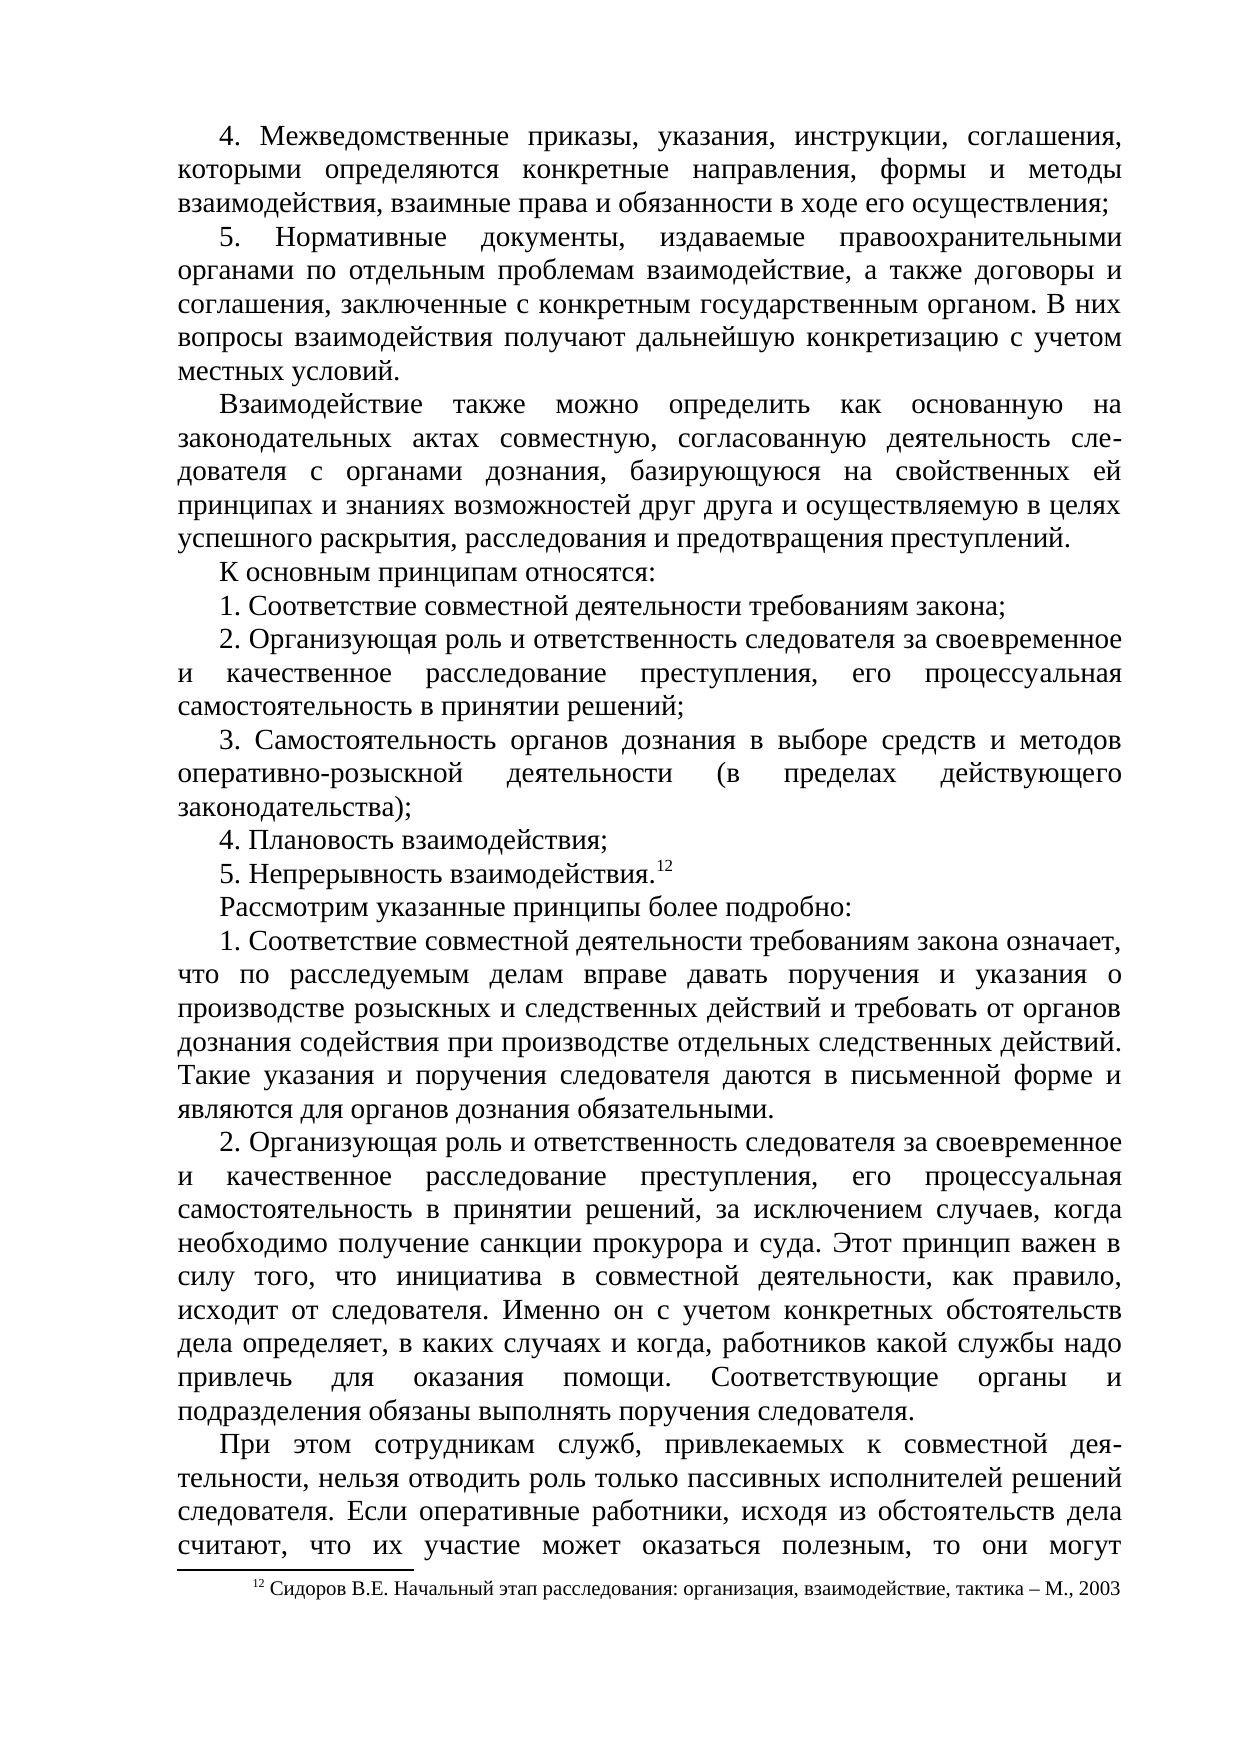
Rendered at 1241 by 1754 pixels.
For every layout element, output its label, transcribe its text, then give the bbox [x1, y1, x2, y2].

text 4. Межведомственные приказы, указания, инструкции, соглашения, которыми определяются конкретные направления, формы и методы взаимодействия, взаимные права и обязанности в ходе его осуществления; [177, 118, 1122, 219]
text 2. Организующая роль и ответственность следователя за своевременное и качественное расследование преступления, его процессуальная самостоятельность в принятии решений; [177, 621, 1122, 722]
text 1. Соответствие совместной деятельности требованиям закона означает, что по расследуемым делам вправе давать поручения и указания о производстве розыскных и следственных действий и требовать от органов дознания содействия при производстве отдельных следственных действий. Такие указания и поручения следователя даются в письменной форме и являются для органов дознания обязательными. [177, 923, 1122, 1124]
text 5. Нормативные документы, издаваемые правоохранительными органами по отдельным проблемам взаимодействие, а также договоры и соглашения, заключенные с конкретным государственным органом. В них вопросы взаимодействия получают дальнейшую конкретизацию с учетом местных условий. [177, 219, 1122, 386]
text 3. Самостоятельность органов дознания в выборе средств и методов оперативно-розыскной деятельности (в пределах действующего законодательства); [177, 722, 1122, 822]
text Рассмотрим указанные принципы более подробно: [177, 889, 1122, 923]
text 2. Организующая роль и ответственность следователя за своевременное и качественное расследование преступления, его процессуальная самостоятельность в принятии решений, за исключением случаев, когда необходимо получение санкции прокурора и суда. Этот принцип важен в силу того, что инициатива в совместной деятельности, как правило, исходит от следователя. Именно он с учетом конкретных обстоятельств дела определяет, в каких случаях и когда, работников какой службы надо привлечь для оказания помощи. Соответствующие органы и подразделения обязаны выполнять поручения следователя. [177, 1124, 1122, 1426]
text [177, 1426, 1122, 1560]
text 4. Плановость взаимодействия; [177, 822, 1122, 856]
text К основным принципам относятся: [177, 554, 1122, 588]
text 5. Непрерывность взаимодействия. [177, 856, 1122, 889]
text Взаимодействие также можно определить как основанную на законодательных актах совместную, согласованную деятельность следователя с органами дознания, базирующуюся на свойственных ей принципах и знаниях возможностей друг друга и осуществляемую в целях успешного раскрытия, расследования и предотвращения преступлений. [177, 386, 1122, 554]
text 1. Соответствие совместной деятельности требованиям закона; [177, 588, 1122, 621]
